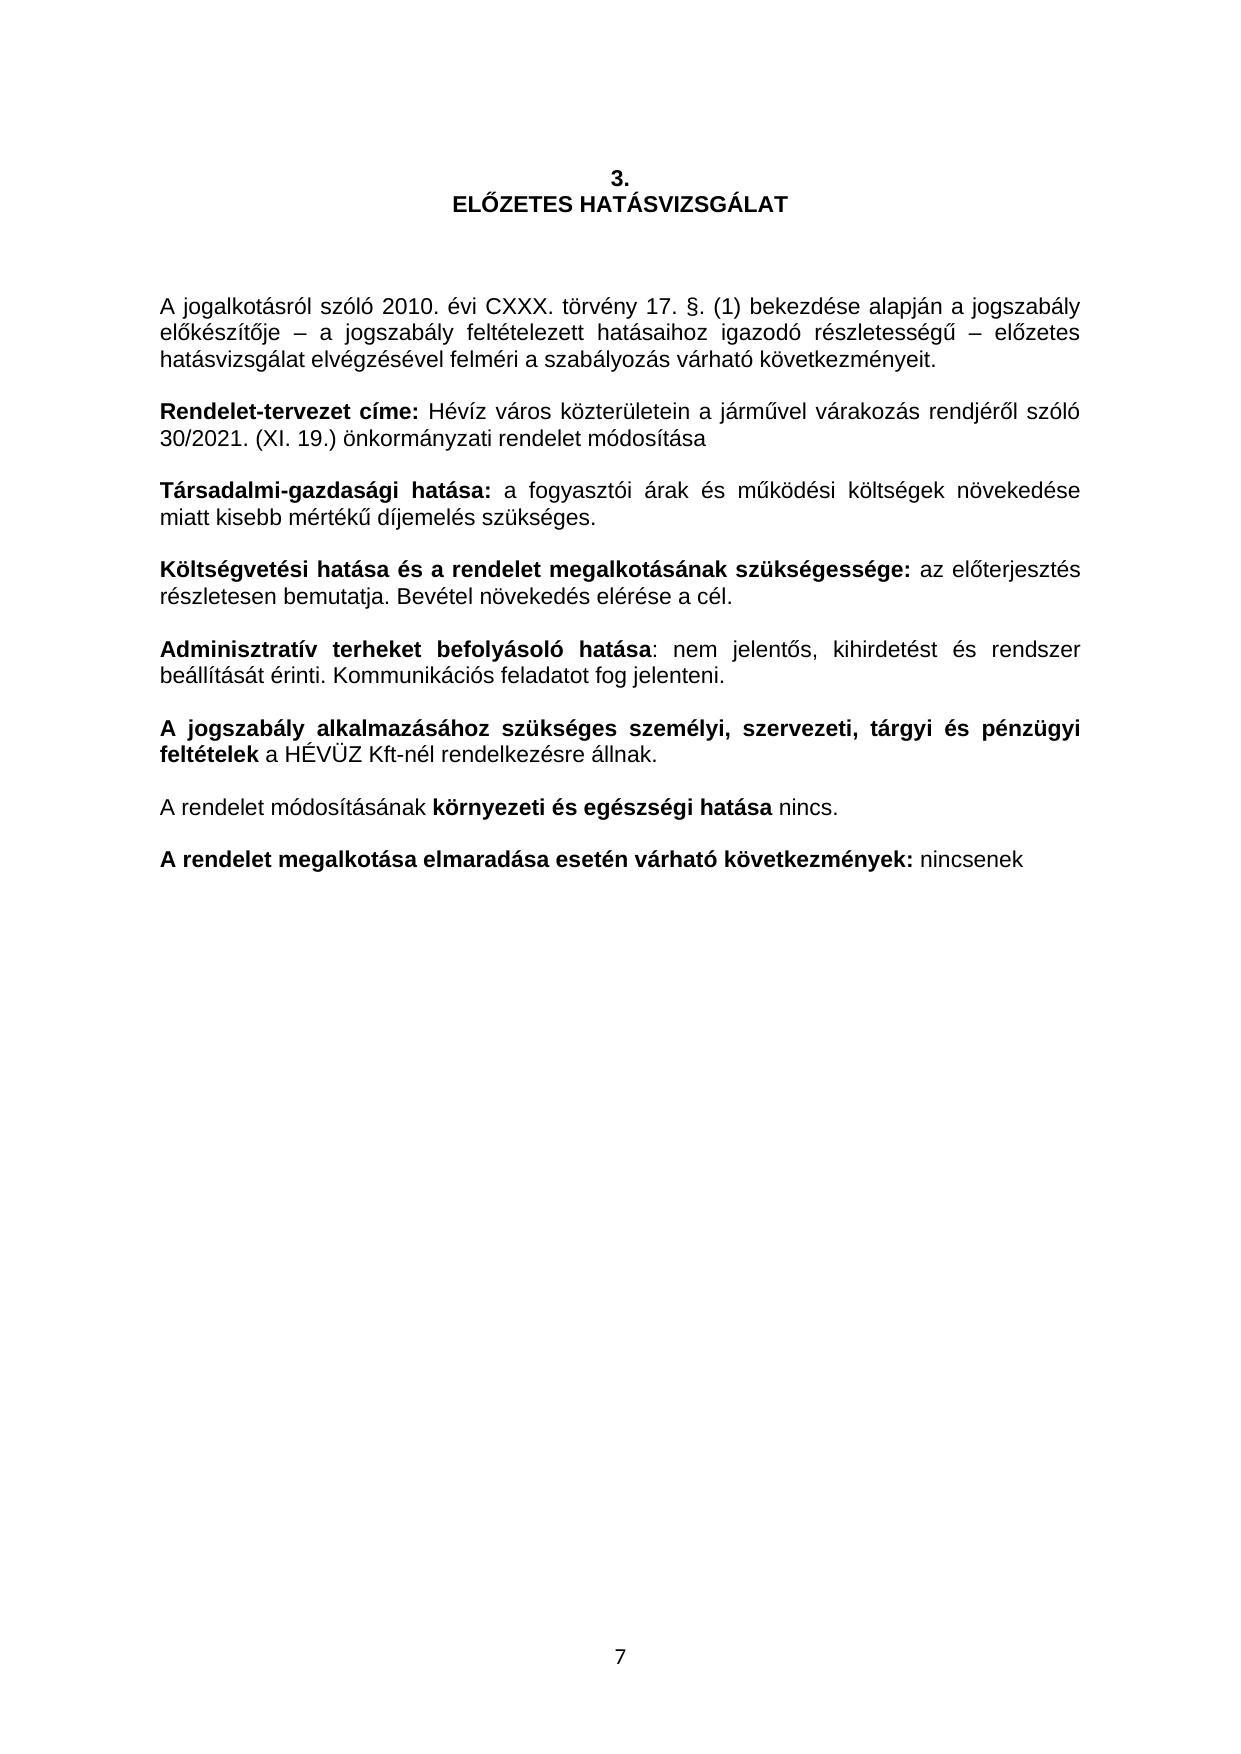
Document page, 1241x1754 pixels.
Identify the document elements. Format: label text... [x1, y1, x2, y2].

text A rendelet megalkotása elmaradása esetén várható következmények: nincsenek [159, 846, 1081, 873]
text A jogalkotásról szóló 2010. évi CXXX. törvény 17. §. (1) bekezdése alapján a jogszabály előkészítője – a jogszabály feltételezett hatásaihoz igazodó részletességű – előzetes hatásvizsgálat elvégzésével felméri a szabályozás várható következményeit. [159, 293, 1081, 372]
text A jogszabály alkalmazásához szükséges személyi, szervezeti, tárgyi és pénzügyi feltételek a HÉVÜZ Kft-nél rendelkezésre állnak. [159, 714, 1081, 767]
text Adminisztratív terheket befolyásoló hatása: nem jelentős, kihirdetést és rendszer beállítását érinti. Kommunikációs feladatot fog jelenteni. [159, 636, 1081, 688]
text Előzetes hatásvizsgálat [159, 191, 1081, 217]
text Költségvetési hatása és a rendelet megalkotásának szükségessége: az előterjesztés részletesen bemutatja. Bevétel növekedés elérése a cél. [159, 556, 1081, 609]
text 3. [159, 164, 1081, 191]
text Társadalmi-gazdasági hatása: a fogyasztói árak és működési költségek növekedése miatt kisebb mértékű díjemelés szükséges. [159, 477, 1081, 530]
text A rendelet módosításának környezeti és egészségi hatása nincs. [159, 794, 1081, 820]
text Rendelet-tervezet címe: Hévíz város közterületein a járművel várakozás rendjéről szóló 30/2021. (XI. 19.) önkormányzati rendelet módosítása [159, 398, 1081, 451]
